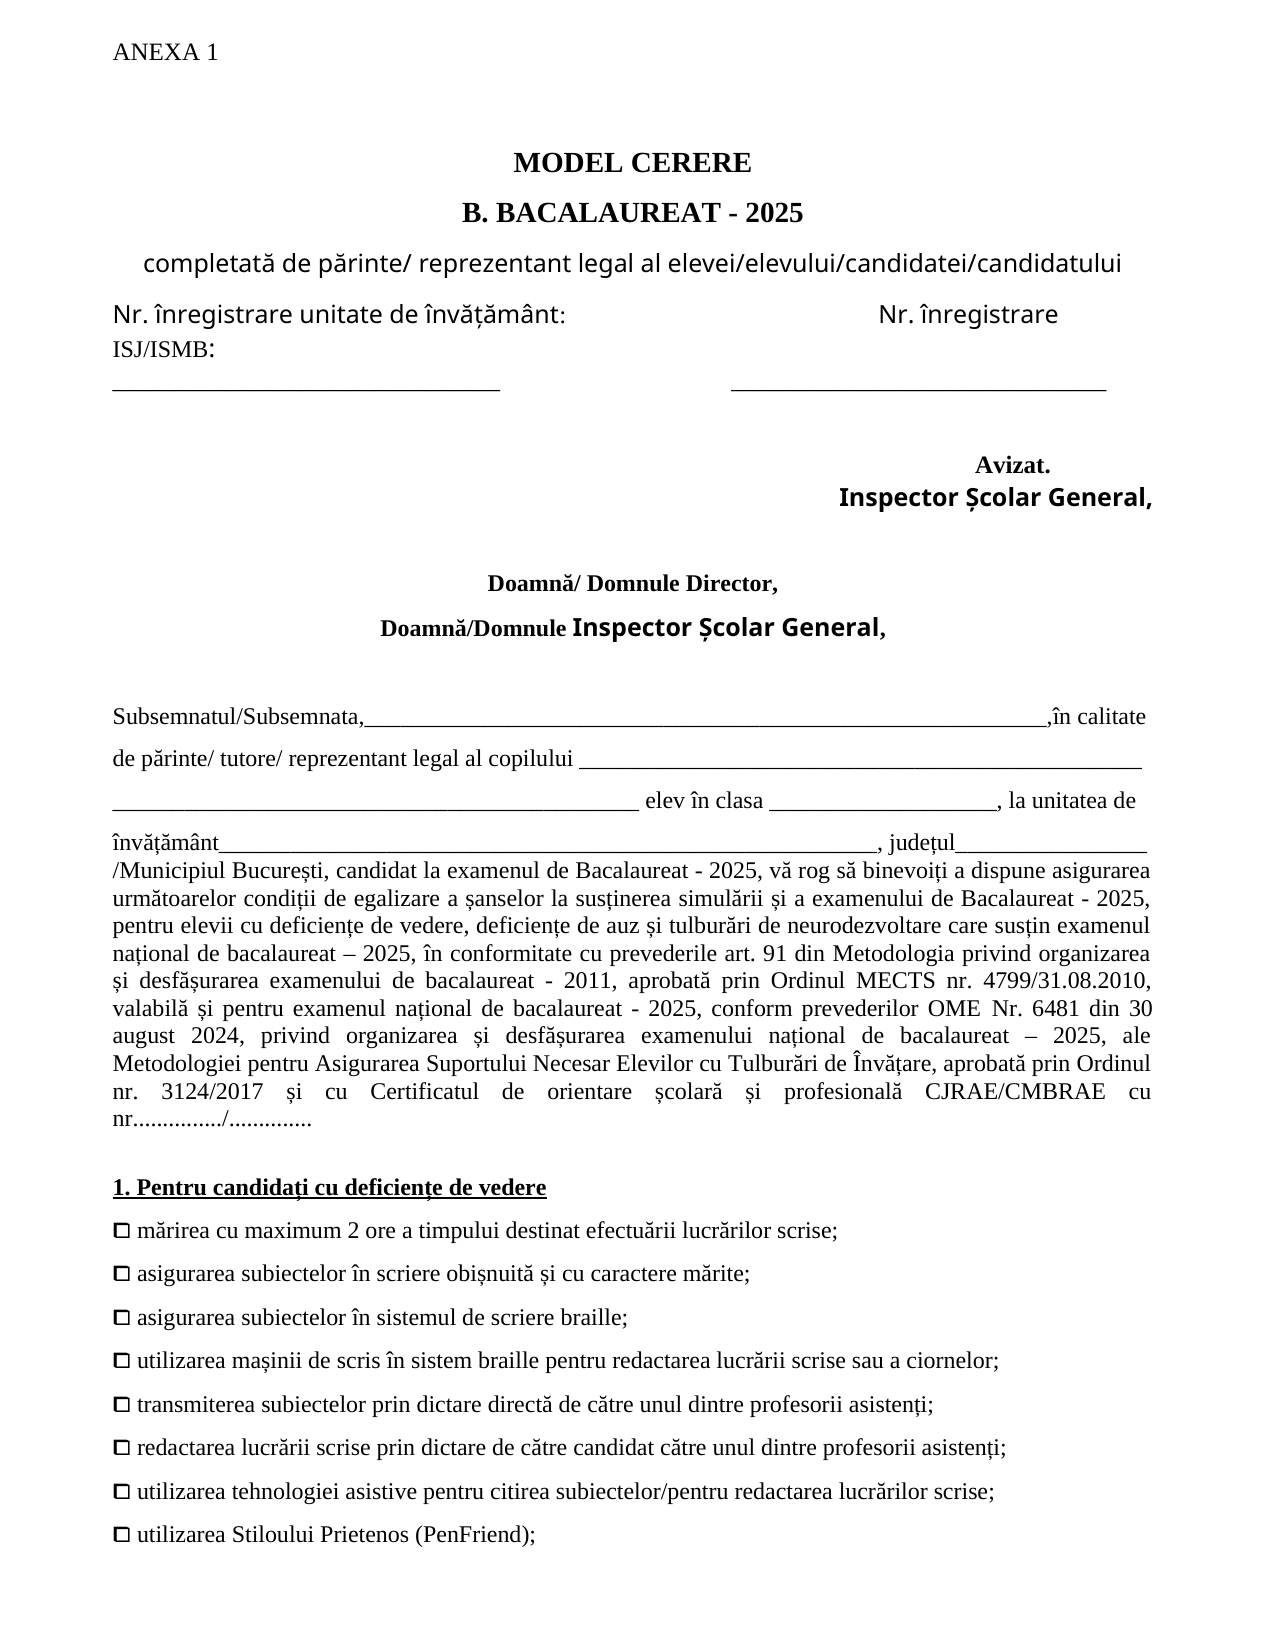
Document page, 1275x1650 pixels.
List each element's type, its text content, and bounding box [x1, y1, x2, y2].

text 1. Pentru candidați cu deficiențe de vedere [112, 1173, 1153, 1201]
text ⧠ utilizarea Stiloului Prietenos (PenFriend); [112, 1519, 1153, 1548]
text Nr. înregistrare unitate de învățământ: Nr. înregistrare ISJ/ISMB: [112, 297, 1153, 365]
text MODEL CERERE [112, 145, 1153, 179]
text de părinte/ tutore/ reprezentant legal al copilului _______________________________________________ [112, 744, 1153, 772]
text ⧠ redactarea lucrării scrise prin dictare de către candidat către unul dintre profesorii asistenți; [112, 1432, 1153, 1461]
text Doamnă/ Domnule Director, [112, 569, 1153, 596]
text Avizat. [787, 451, 1153, 479]
text Doamnă/Domnule Inspector Școlar General, [112, 610, 1153, 644]
text ⧠ utilizarea mașinii de scris în sistem braille pentru redactarea lucrării scrise sau a ciornelor; [112, 1345, 1153, 1374]
text ⧠ asigurarea subiectelor în scriere obișnuită și cu caractere mărite; [112, 1258, 1153, 1287]
text ⧠ transmiterea subiectelor prin dictare directă de către unul dintre profesorii asistenți; [112, 1388, 1153, 1417]
text ⧠ asigurarea subiectelor în sistemul de scriere braille; [112, 1302, 1153, 1331]
text _______________________________ ______________________________ [112, 365, 1153, 394]
text completată de părinte/ reprezentant legal al elevei/elevului/candidatei/candidatului [112, 246, 1153, 280]
text Subsemnatul/Subsemnata,_________________________________________________________,în calitate [112, 702, 1153, 730]
text ____________________________________________ elev în clasa ___________________, la unitatea de [112, 786, 1153, 814]
text Inspector Școlar General, [112, 479, 1153, 513]
text învățământ_______________________________________________________, județul________________ [112, 828, 1153, 856]
text ⧠ utilizarea tehnologiei asistive pentru citirea subiectelor/pentru redactarea lucrărilor scrise; [112, 1475, 1153, 1504]
text /Municipiul București, candidat la examenul de Bacalaureat - 2025, vă rog să binevoiți a dispune asigurarea următoarelor condiții de egalizare a șanselor la susținerea simulării și a examenului de Bacalaureat - 2025, pentru elevii cu deficiențe de vedere, deficiențe de auz și tulburări de neurodezvoltare care susțin examenul național de bacalaureat – 2025, în conformitate cu prevederile art. 91 din Metodologia privind organizarea și desfășurarea examenului de bacalaureat - 2011, aprobată prin Ordinul MECTS nr. 4799/31.08.2010, valabilă și pentru examenul național de bacalaureat - 2025, conform prevederilor OME Nr. 6481 din 30 august 2024, privind organizarea și desfășurarea examenului național de bacalaureat – 2025, ale Metodologiei pentru Asigurarea Suportului Necesar Elevilor cu Tulburări de Învățare, aprobată prin Ordinul nr. 3124/2017 și cu Certificatul de orientare școlară și profesională CJRAE/CMBRAE cu nr.............../.............. [112, 856, 1153, 1132]
text ⧠ mărirea cu maximum 2 ore a timpului destinat efectuării lucrărilor scrise; [112, 1215, 1153, 1244]
text B. BACALAUREAT - 2025 [112, 196, 1153, 229]
